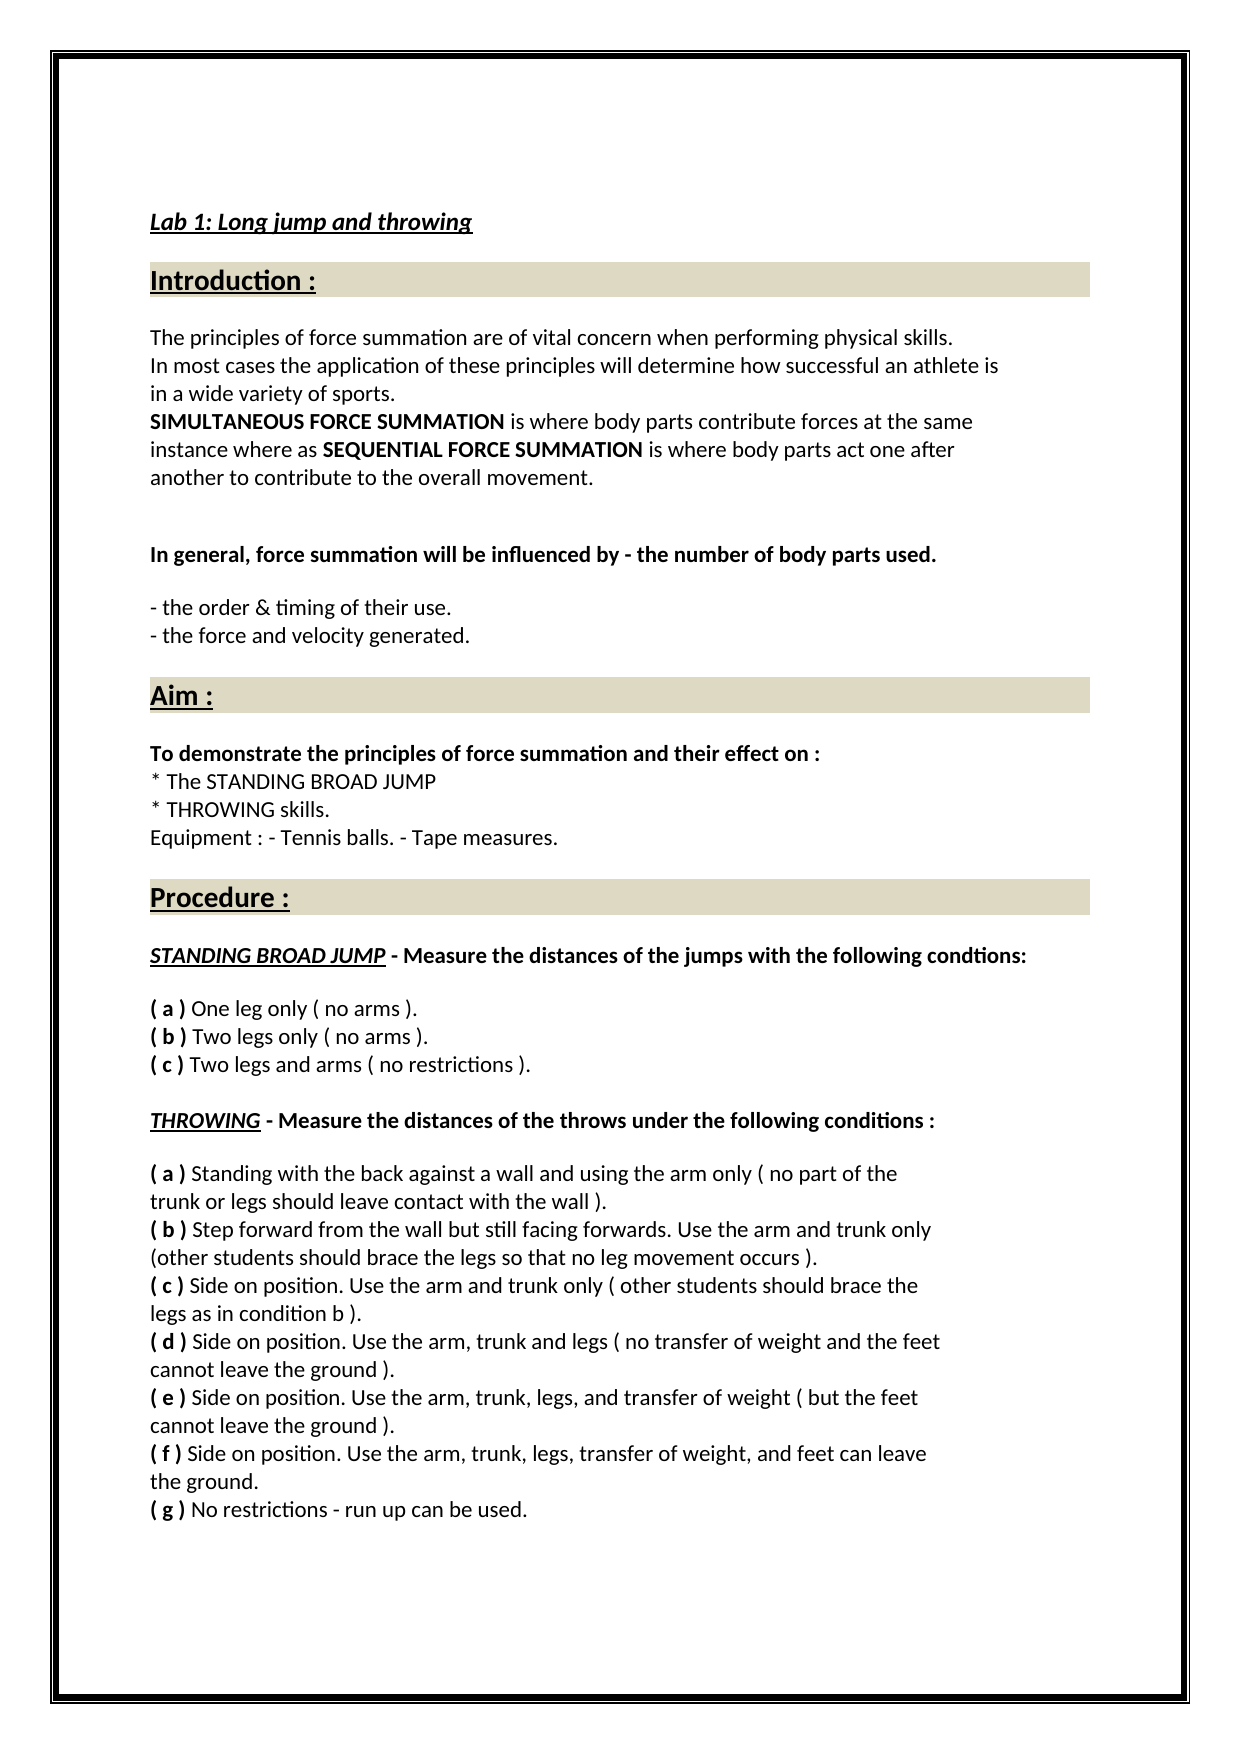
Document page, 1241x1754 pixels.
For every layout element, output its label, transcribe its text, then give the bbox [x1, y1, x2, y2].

text THROWING - Measure the distances of the throws under the following conditions : [150, 1106, 1090, 1134]
text ( g ) No restrictions - run up can be used. [150, 1496, 1090, 1523]
text STANDING BROAD JUMP - Measure the distances of the jumps with the following condtions: [150, 941, 1090, 969]
text ( a ) One leg only ( no arms ). [150, 994, 1090, 1022]
text in a wide variety of sports. [150, 379, 1090, 407]
text cannot leave the ground ). [150, 1355, 1090, 1383]
text * THROWING skills. [150, 795, 1090, 823]
text Aim : [150, 677, 1090, 713]
text Procedure : [150, 879, 1090, 915]
text ( c ) Side on position. Use the arm and trunk only ( other students should brace the [150, 1271, 1090, 1299]
text ( f ) Side on position. Use the arm, trunk, legs, transfer of weight, and feet can leave [150, 1439, 1090, 1467]
text ( e ) Side on position. Use the arm, trunk, legs, and transfer of weight ( but the feet [150, 1383, 1090, 1411]
text (other students should brace the legs so that no leg movement occurs ). [150, 1243, 1090, 1271]
text trunk or legs should leave contact with the wall ). [150, 1187, 1090, 1215]
text Lab 1: Long jump and throwing [150, 206, 1090, 236]
text ( a ) Standing with the back against a wall and using the arm only ( no part of the [150, 1159, 1090, 1187]
text ( d ) Side on position. Use the arm, trunk and legs ( no transfer of weight and the feet [150, 1327, 1090, 1355]
text To demonstrate the principles of force summation and their effect on : [150, 739, 1090, 767]
text ( b ) Step forward from the wall but still facing forwards. Use the arm and trunk only [150, 1215, 1090, 1243]
text The principles of force summation are of vital concern when performing physical skills. [150, 323, 1090, 351]
text Introduction : [150, 262, 1090, 297]
text * The STANDING BROAD JUMP [150, 767, 1090, 795]
text instance where as SEQUENTIAL FORCE SUMMATION is where body parts act one after [150, 436, 1090, 463]
text legs as in condition b ). [150, 1299, 1090, 1327]
text the ground. [150, 1467, 1090, 1496]
text another to contribute to the overall movement. [150, 463, 1090, 492]
text - the order & timing of their use. [150, 593, 1090, 621]
text cannot leave the ground ). [150, 1411, 1090, 1439]
text Equipment : - Tennis balls. - Tape measures. [150, 823, 1090, 851]
text ( c ) Two legs and arms ( no restrictions ). [150, 1050, 1090, 1078]
text In most cases the application of these principles will determine how successful an athlete is [150, 351, 1090, 379]
text - the force and velocity generated. [150, 621, 1090, 649]
text In general, force summation will be influenced by - the number of body parts used. [150, 540, 1090, 568]
text SIMULTANEOUS FORCE SUMMATION is where body parts contribute forces at the same [150, 407, 1090, 436]
text ( b ) Two legs only ( no arms ). [150, 1022, 1090, 1050]
